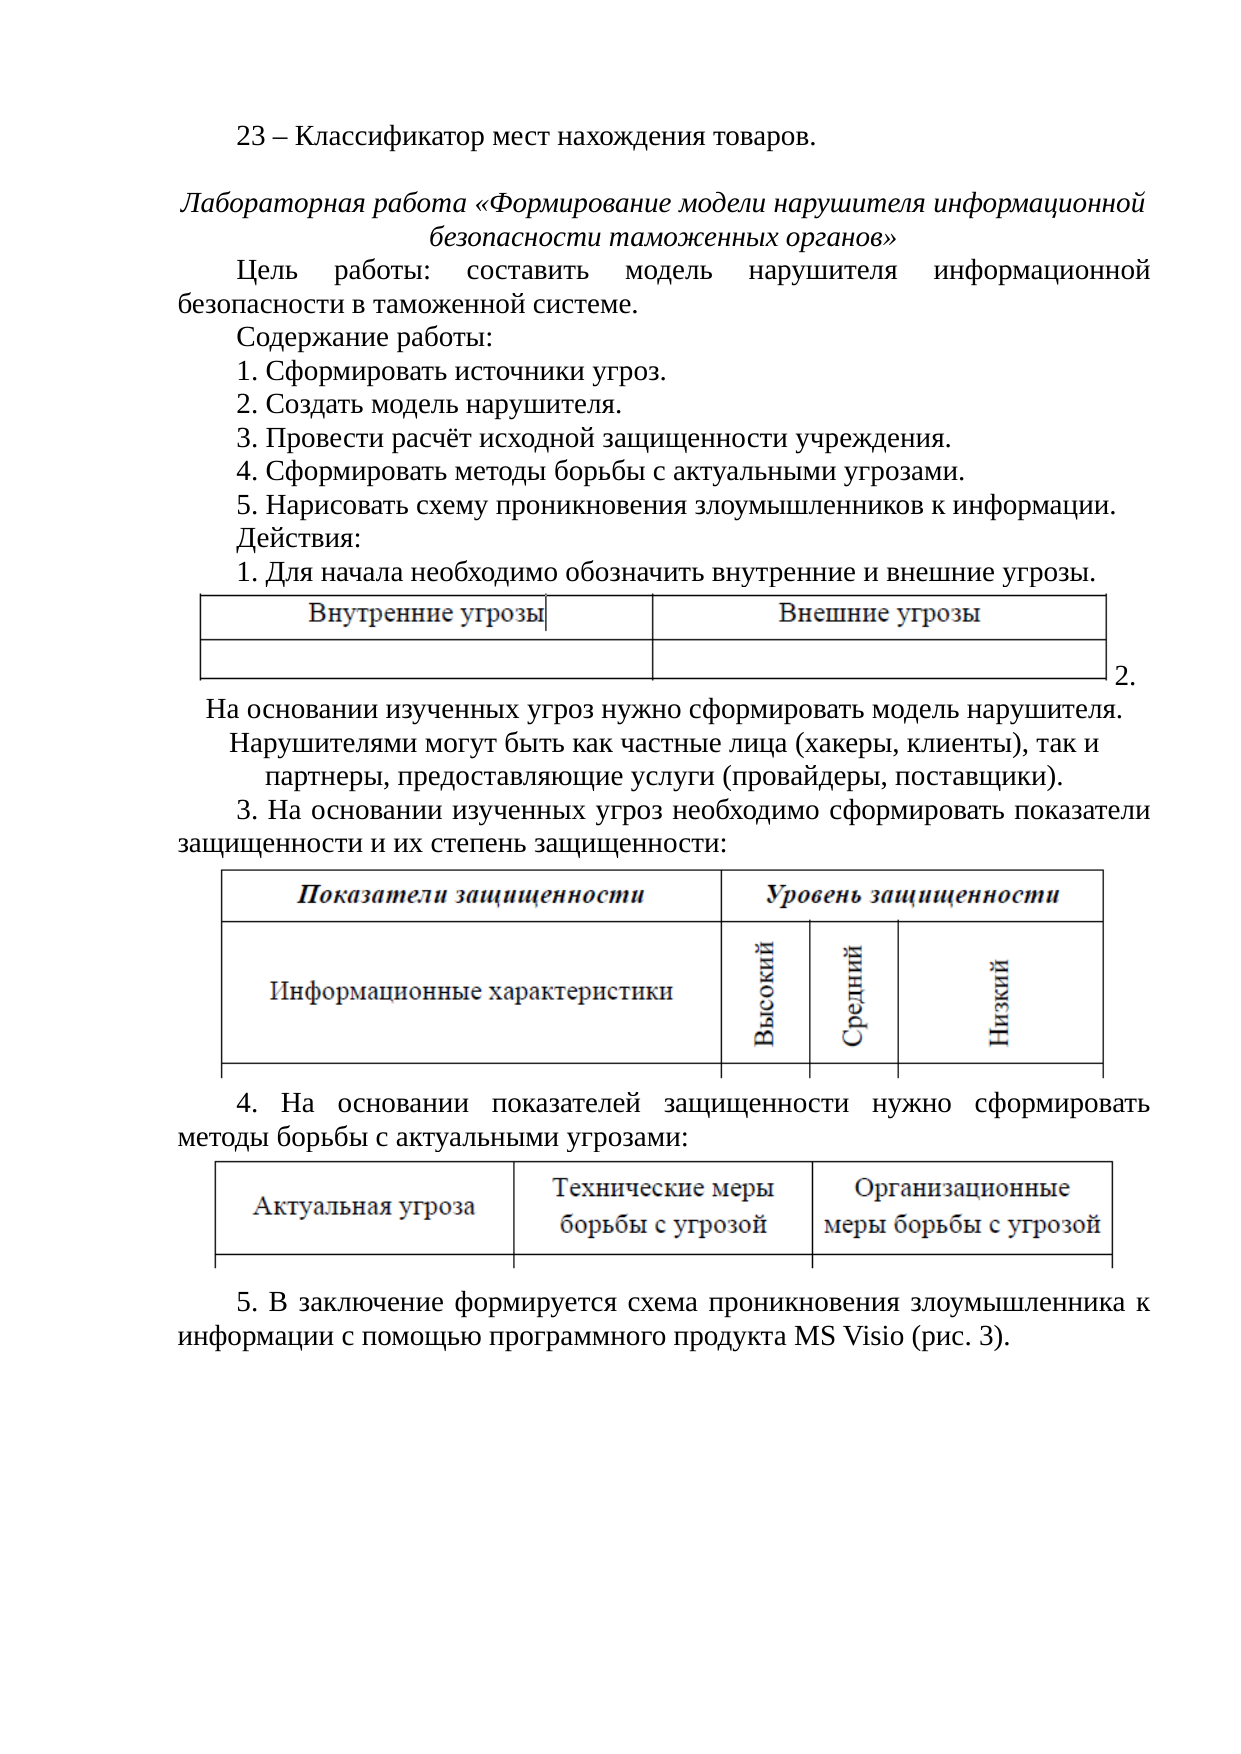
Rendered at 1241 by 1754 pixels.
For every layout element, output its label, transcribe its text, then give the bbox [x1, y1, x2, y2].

text 2. Создать модель нарушителя. [177, 386, 1152, 420]
text 4. На основании показателей защищенности нужно сформировать методы борьбы с актуальными угрозами: [177, 1085, 1152, 1152]
text 3. Провести расчёт исходной защищенности учреждения. [177, 420, 1152, 453]
text 1. Сформировать источники угроз. [177, 353, 1152, 386]
text Содержание работы: [177, 319, 1152, 353]
text 4. Сформировать методы борьбы с актуальными угрозами. [177, 453, 1152, 487]
text 3. На основании изученных угроз необходимо сформировать показатели защищенности и их степень защищенности: [177, 792, 1152, 859]
picture [192, 587, 1115, 686]
text Лабораторная работа «Формирование модели нарушителя информационной безопасности таможенных органов» [177, 185, 1152, 252]
text 23 – Классификатор мест нахождения товаров. [177, 118, 1152, 152]
text 5. Нарисовать схему проникновения злоумышленников к информации. [177, 487, 1152, 521]
text 1. Для начала необходимо обозначить внутренние и внешние угрозы. [177, 554, 1152, 588]
picture [216, 859, 1113, 1086]
text Цель работы: составить модель нарушителя информационной безопасности в таможенной системе. [177, 252, 1152, 319]
text 5. В заключение формируется схема проникновения злоумышленника к информации с помощью программного продукта MS Visio (рис. 3). [177, 1284, 1152, 1351]
picture [207, 1152, 1121, 1284]
text Действия: [177, 521, 1152, 554]
